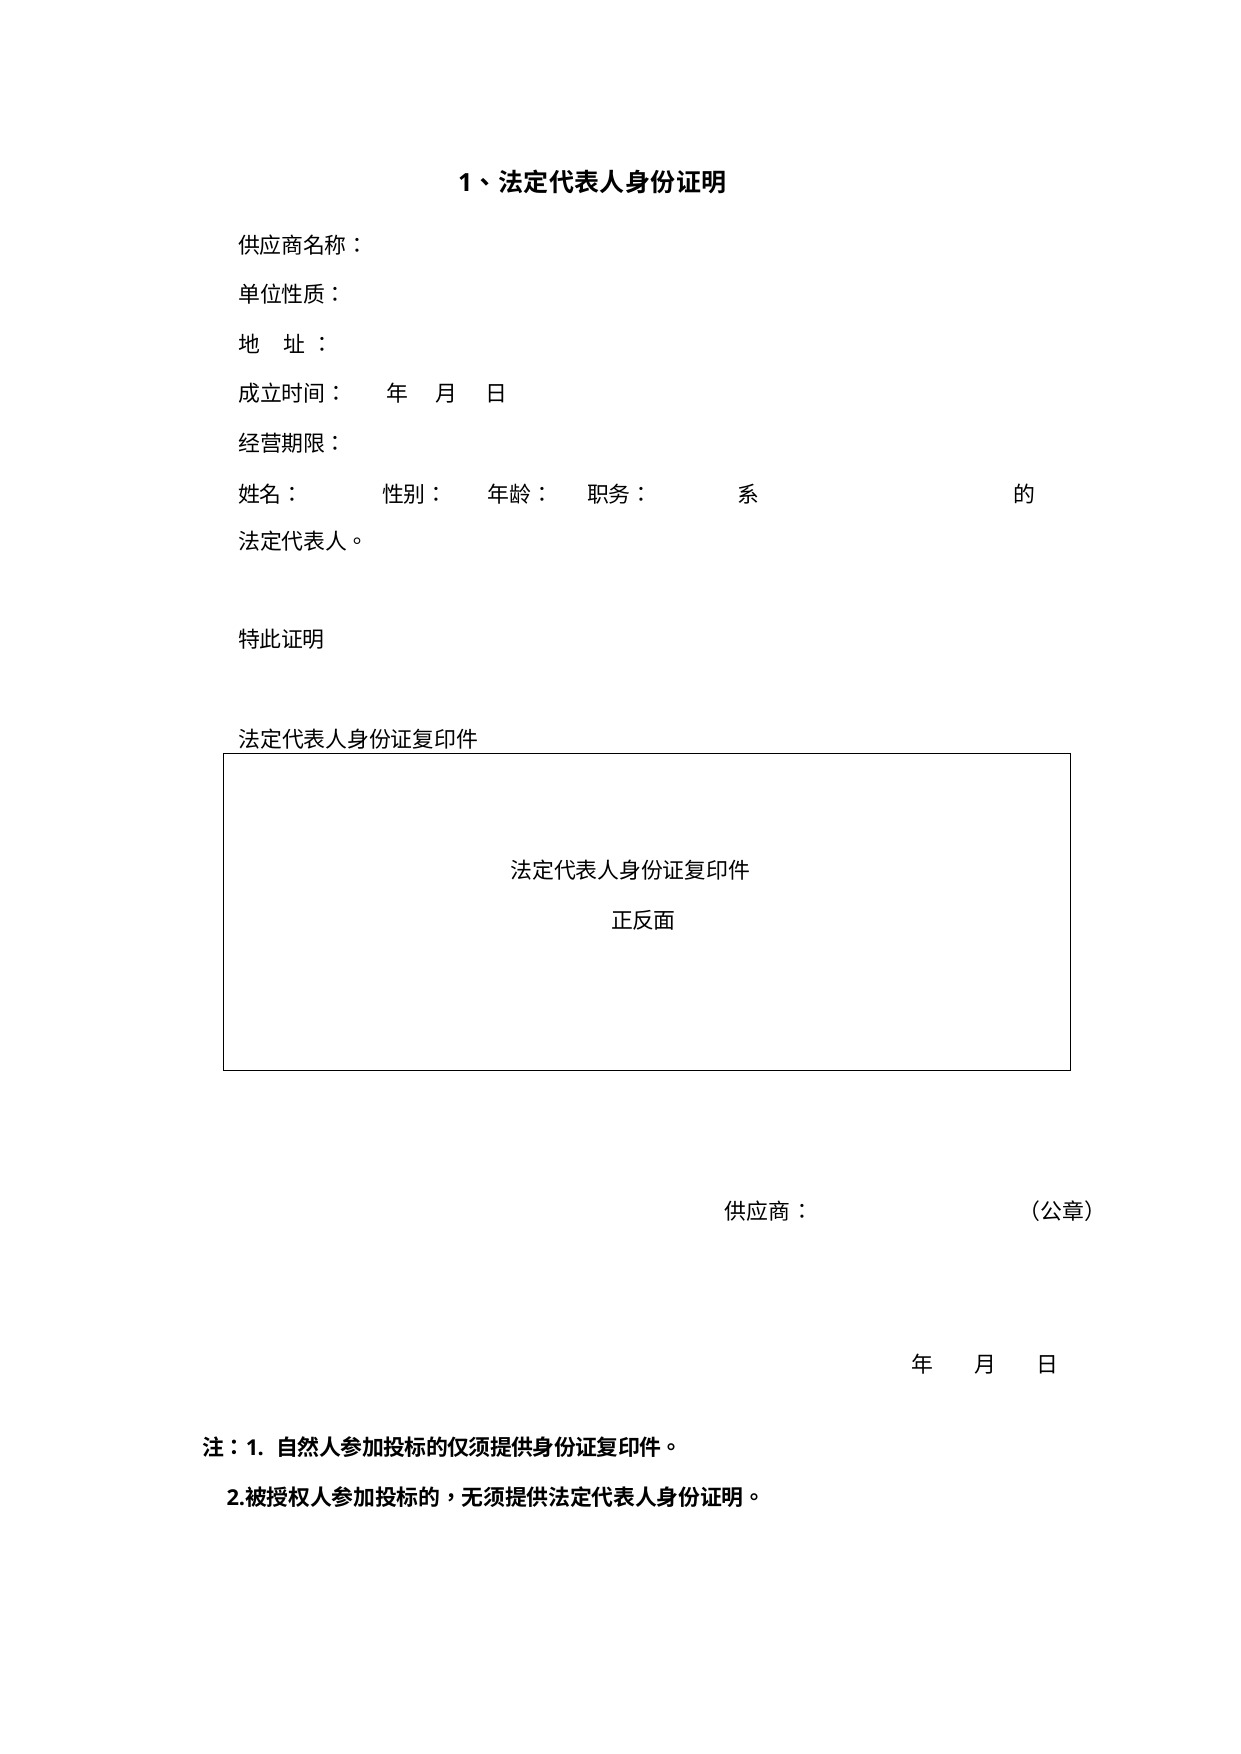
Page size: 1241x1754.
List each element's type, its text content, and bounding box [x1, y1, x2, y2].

text 单位性质： [238, 281, 1106, 308]
text 供应商： （公章） [186, 1197, 1106, 1224]
text 经营期限： [238, 429, 1106, 456]
text 供应商名称： [238, 231, 1106, 258]
text 年 月 日 [831, 1351, 1106, 1378]
text 成立时间： 年 月 日 [238, 380, 1106, 407]
text 注：1. 自然人参加投标的仅须提供身份证复印件。 [202, 1434, 1106, 1461]
text 2.被授权人参加投标的，无须提供法定代表人身份证明。 [226, 1483, 1106, 1510]
text 特此证明 [238, 626, 1106, 653]
text 法定代表人身份证复印件 [238, 727, 1106, 753]
text 地 址 ： [238, 330, 1106, 358]
text 姓名： 性别： 年龄： 职务： 系 的法定代表人。 [238, 479, 1037, 556]
text 1、法定代表人身份证明 [458, 166, 1106, 198]
table_header 法定代表人身份证复印件 正反面 [224, 754, 1070, 1070]
